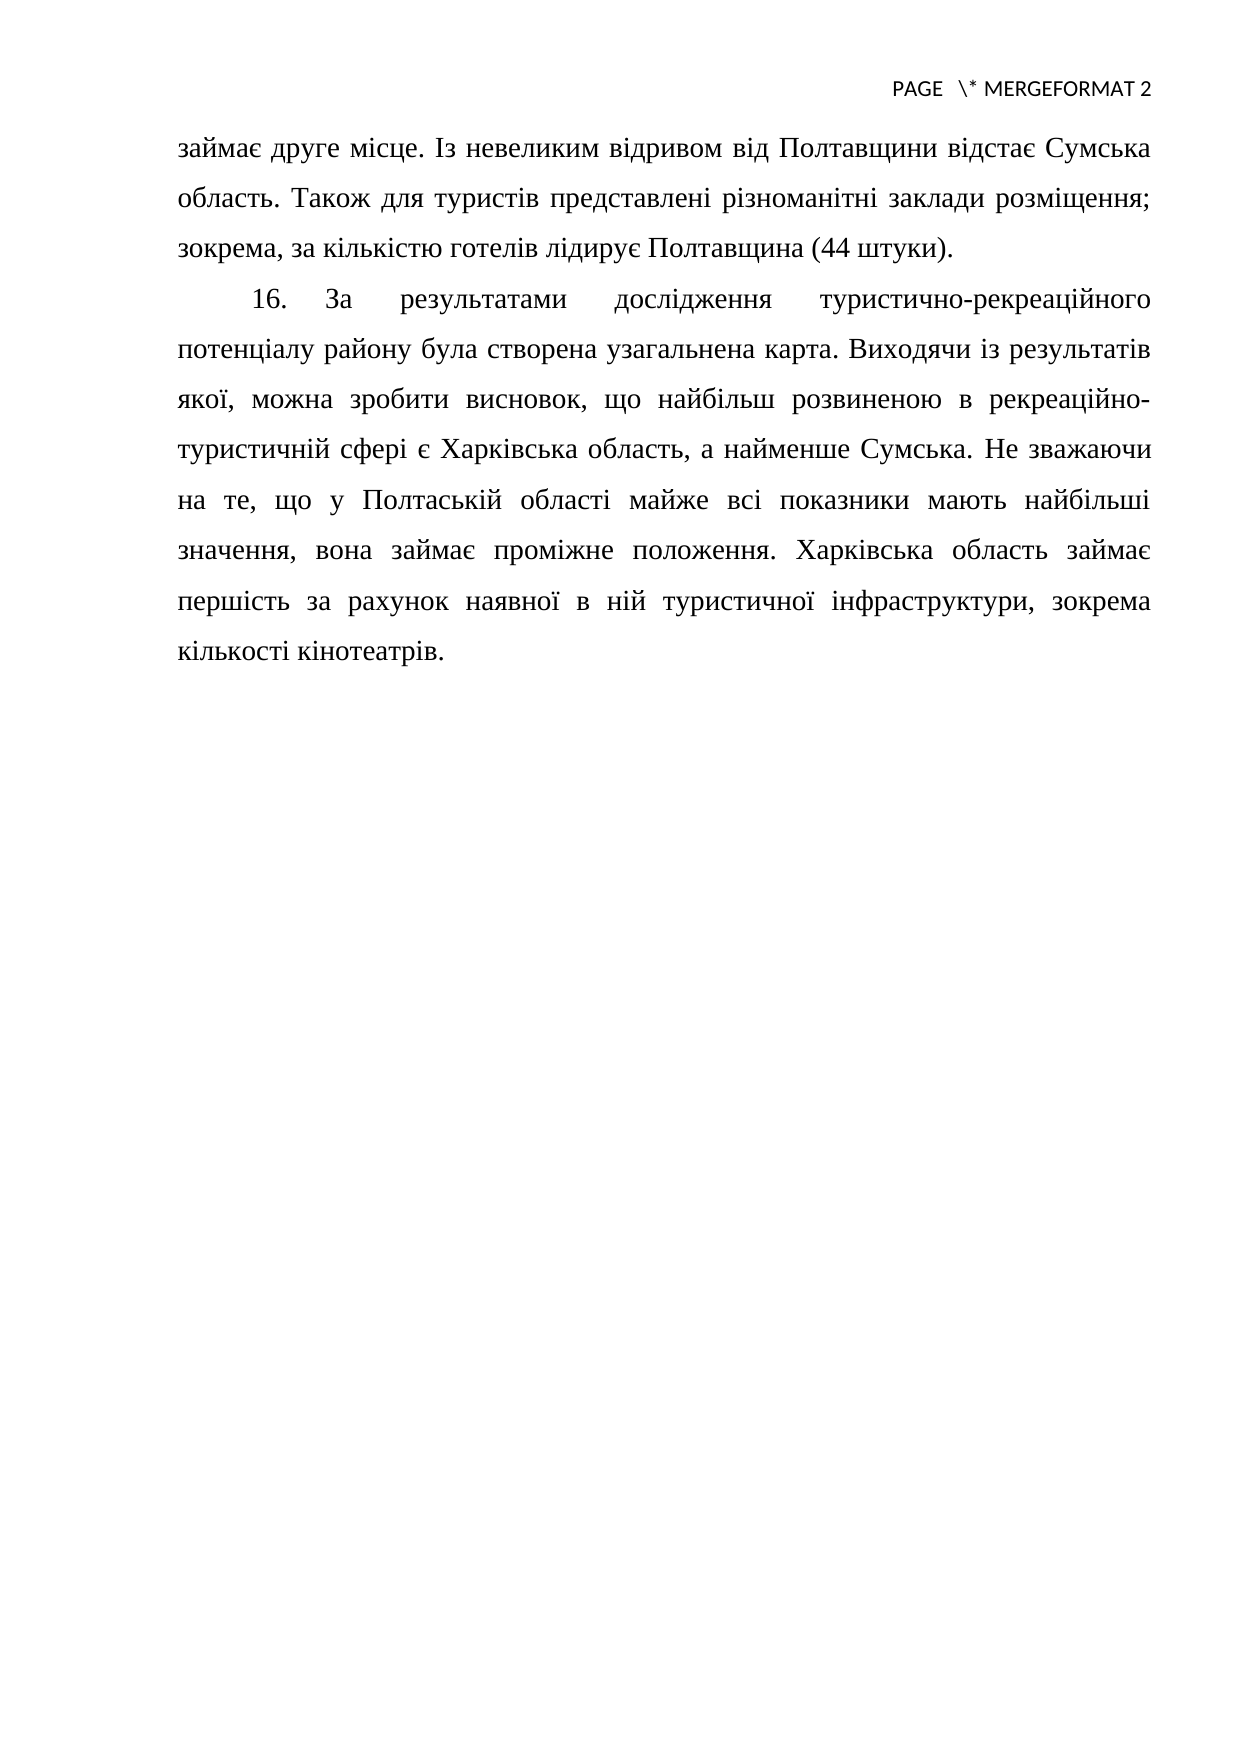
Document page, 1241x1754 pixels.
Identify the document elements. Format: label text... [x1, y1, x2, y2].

list За результатами дослідження туристично-рекреаційного потенціалу району була створена узагальнена карта. Виходячи із результатів якої, можна зробити висновок, що найбільш розвиненою в рекреаційно-туристичній сфері є Харківська область, а найменше Сумська. Не зважаючи на те, що у Полтаській області майже всі показники мають найбільші значення, вона займає проміжне положення. Харківська область займає першість за рахунок наявної в ній туристичної інфраструктури, зокрема кількості кінотеатрів. [177, 281, 1152, 666]
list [177, 130, 1152, 264]
